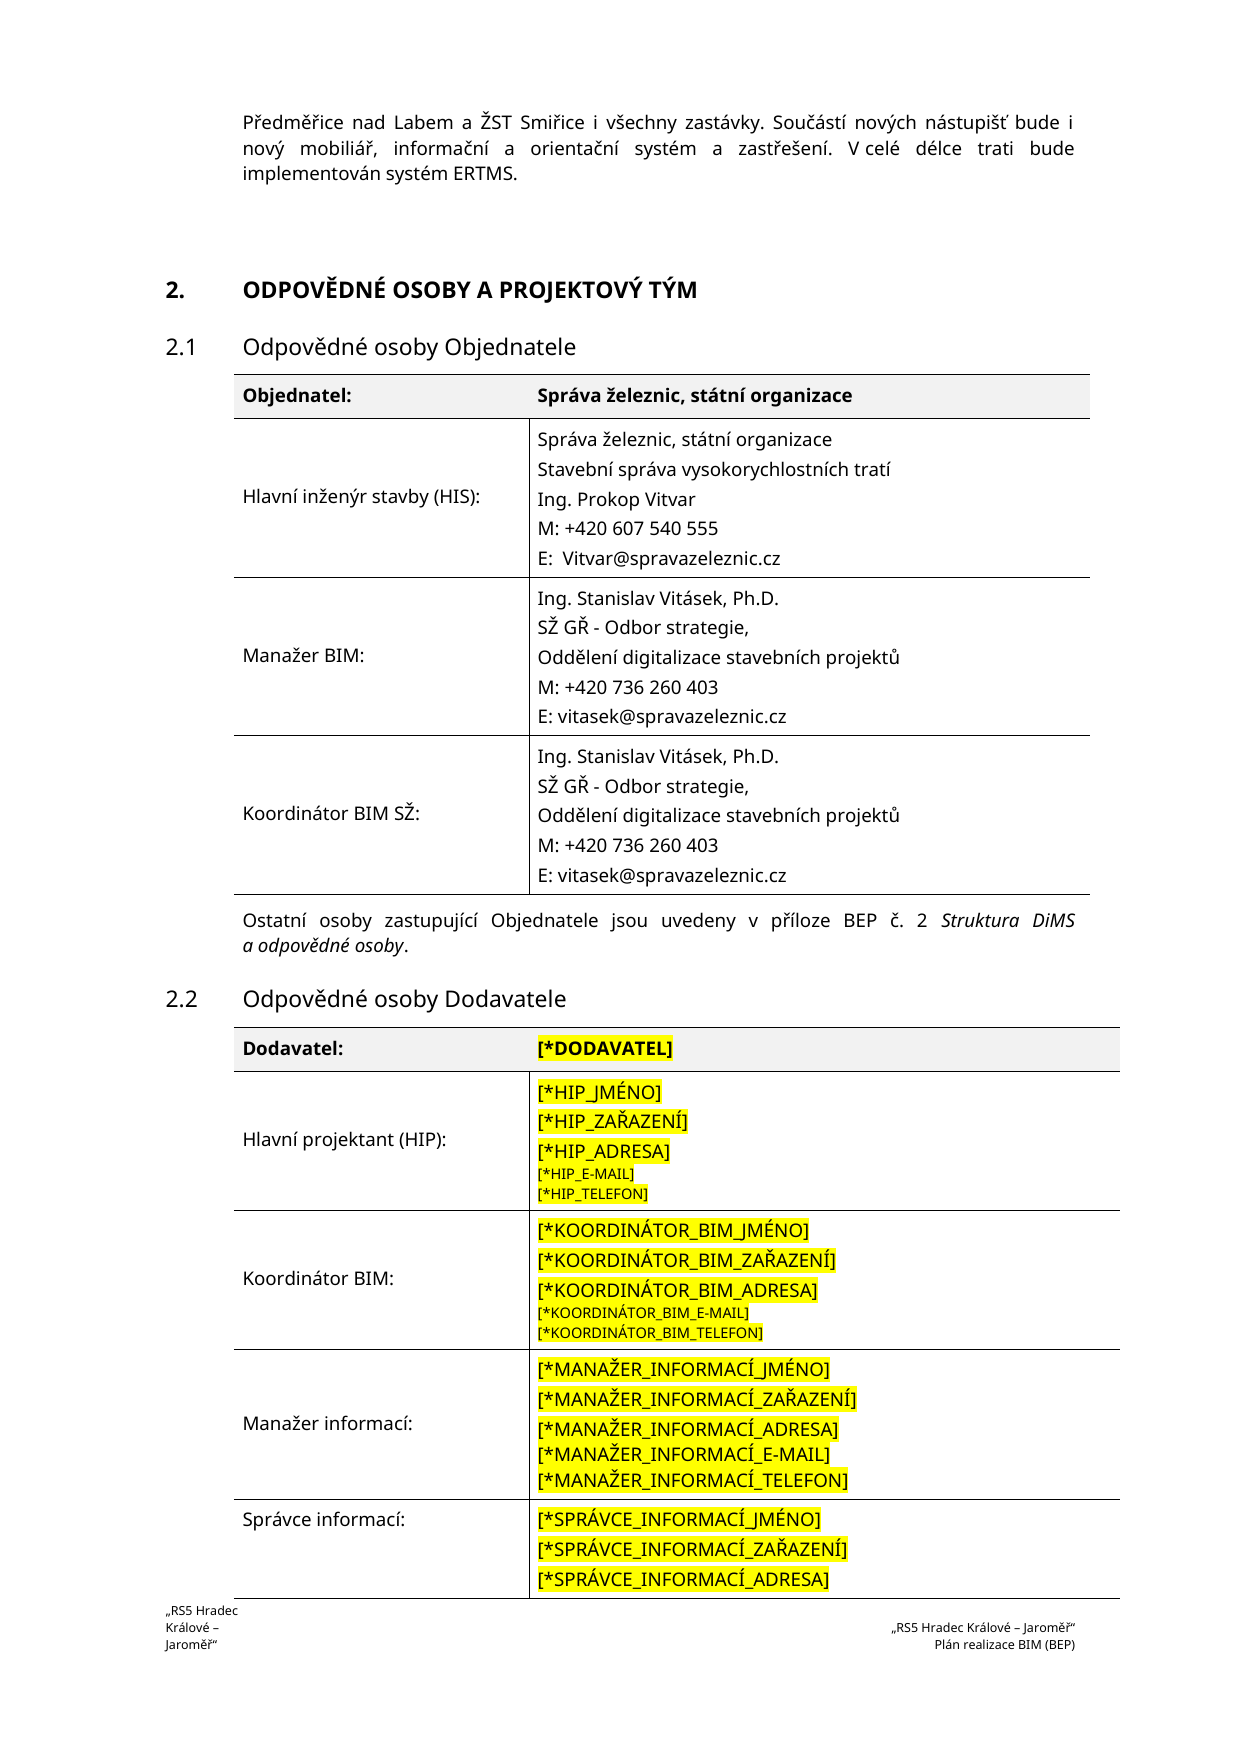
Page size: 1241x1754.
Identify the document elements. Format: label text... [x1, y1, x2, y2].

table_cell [530, 1500, 1120, 1598]
table_header Dodavatel: [234, 1028, 529, 1071]
table_cell [*MANAŽER_INFORMACÍ_JMÉNO] [*MANAŽER_INFORMACÍ_ZAŘAZENÍ] [*MANAŽER_INFORMACÍ_ADRESA] [*MANAŽER_INFORMACÍ_E-MAIL] [*MANAŽER_INFORMACÍ_TELEFON] [530, 1350, 1120, 1498]
text Odpovědné osoby a Projektový tým [165, 274, 1075, 306]
table_header Objednatel: [234, 375, 529, 418]
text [165, 109, 1075, 186]
table_cell Hlavní projektant (HIP): [234, 1072, 529, 1209]
table_header Správa železnic, státní organizace [529, 375, 1090, 418]
table_cell Manažer informací: [234, 1350, 529, 1498]
table_cell Ing. Stanislav Vitásek, Ph.D. SŽ GŘ - Odbor strategie, Oddělení digitalizace stavebních projektů M: +420 736 260 403 E: vitasek@spravazeleznic.cz [530, 736, 1090, 893]
table_cell Ing. Stanislav Vitásek, Ph.D. SŽ GŘ - Odbor strategie, Oddělení digitalizace stavebních projektů M: +420 736 260 403 E: vitasek@spravazeleznic.cz [530, 578, 1090, 735]
table_header [*DODAVATEL] [529, 1028, 1120, 1071]
table_cell Manažer BIM: [234, 578, 529, 735]
table_cell Hlavní inženýr stavby (HIS): [234, 419, 529, 577]
table_cell Správce informací: [234, 1500, 529, 1598]
table_cell [*HIP_JMÉNO] [*HIP_ZAŘAZENÍ] [*HIP_ADRESA] [*HIP_E-MAIL] [*HIP_TELEFON] [530, 1072, 1120, 1209]
table_cell [*KOORDINÁTOR_BIM_JMÉNO] [*KOORDINÁTOR_BIM_ZAŘAZENÍ] [*KOORDINÁTOR_BIM_ADRESA] [*KOORDINÁTOR_BIM_E-MAIL] [*KOORDINÁTOR_BIM_TELEFON] [530, 1211, 1120, 1348]
text Odpovědné osoby Dodavatele [165, 983, 1075, 1014]
table_cell Správa železnic, státní organizace Stavební správa vysokorychlostních tratí Ing. Prokop Vitvar M: +420 607 540 555 E: Vitvar@spravazeleznic.cz [530, 419, 1090, 577]
text Ostatní osoby zastupující Objednatele jsou uvedeny v příloze BEP č. 2 Struktura DiMS a odpovědné osoby. [242, 907, 1075, 958]
table_cell Koordinátor BIM: [234, 1211, 529, 1348]
table_cell Koordinátor BIM SŽ: [234, 736, 529, 893]
text Odpovědné osoby Objednatele [165, 331, 1075, 362]
